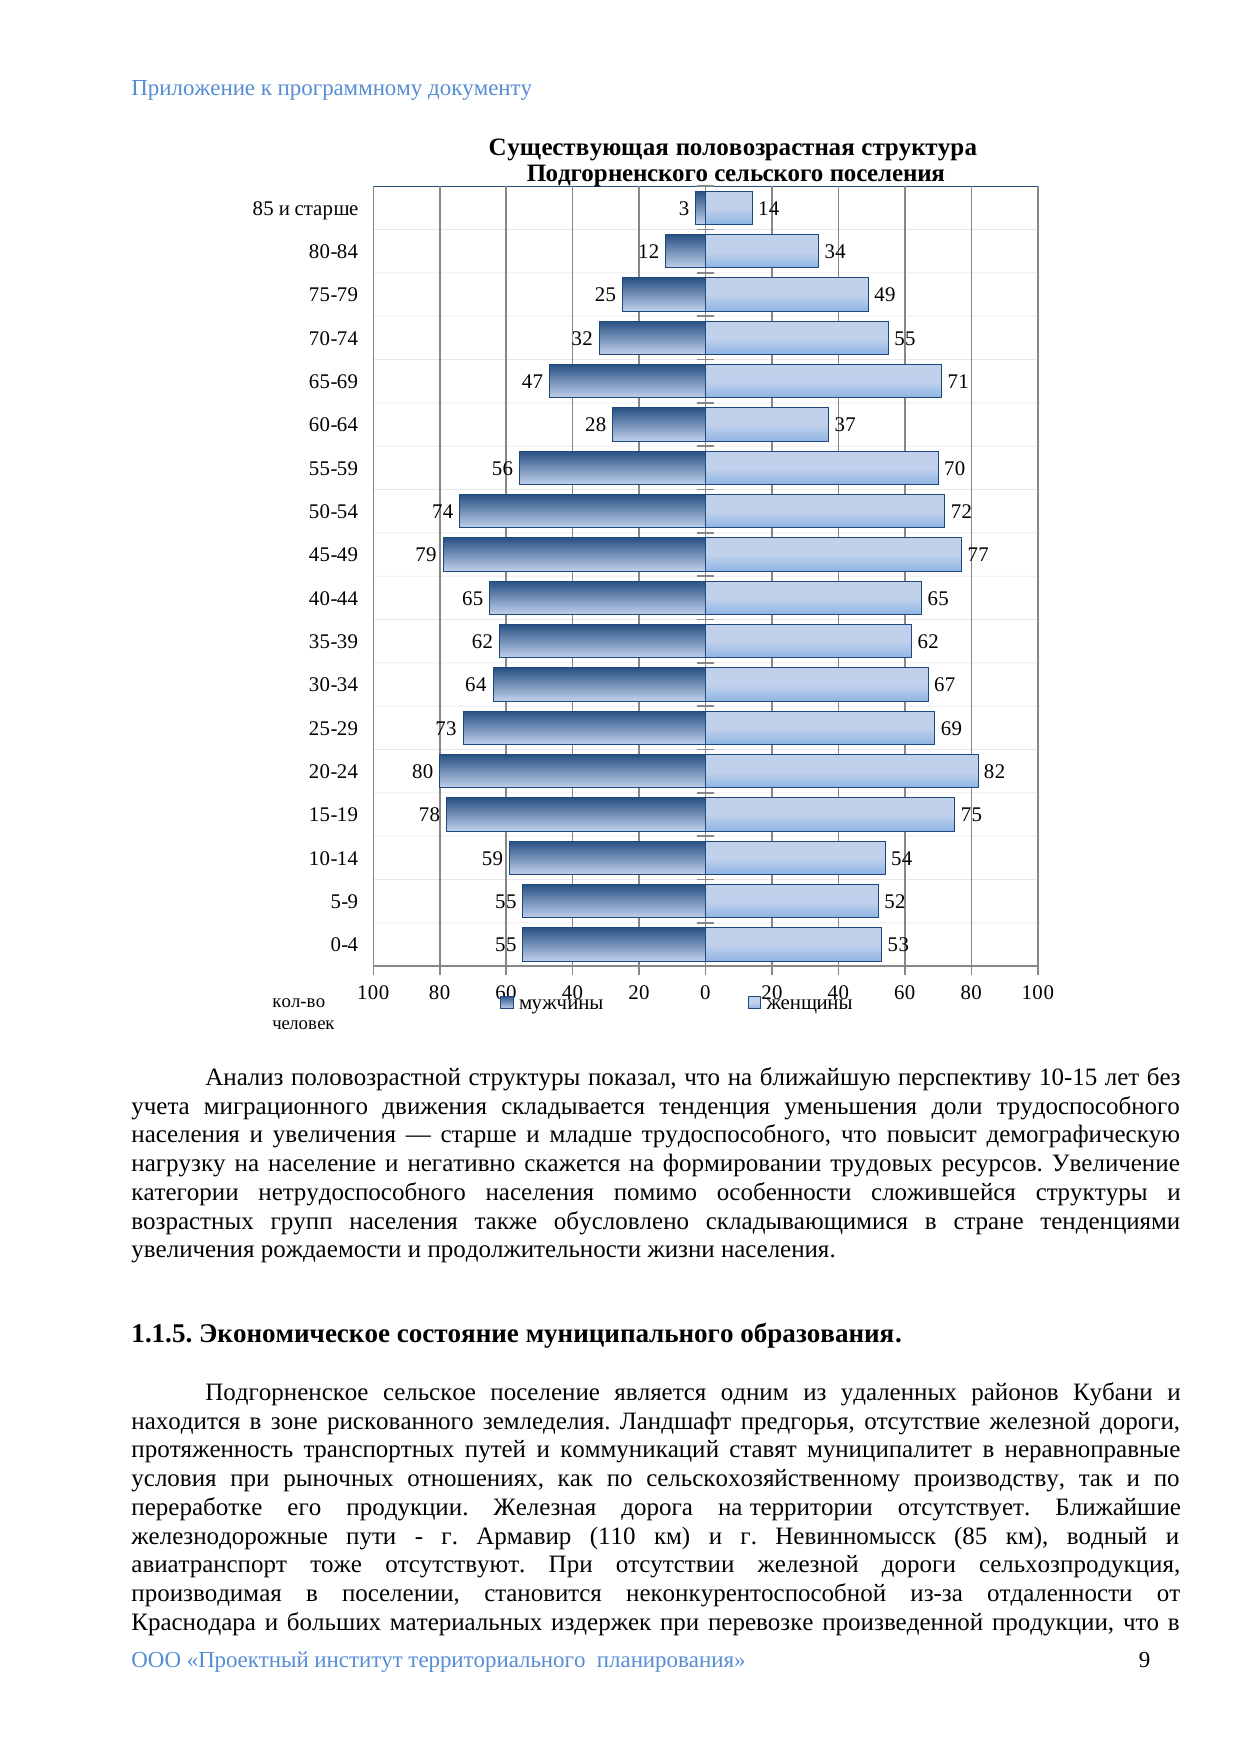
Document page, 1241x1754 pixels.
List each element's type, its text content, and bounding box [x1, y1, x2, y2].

subtitle 1.1.5. Экономическое состояние муниципального образования. [131, 1317, 1181, 1348]
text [131, 1377, 1181, 1636]
subtitle Анализ половозрастной структуры показал, что на ближайшую перспективу 10-15 лет без учета миграционного движения складывается тенденция уменьшения доли трудоспособного населения и увеличения — старше и младше трудоспособного, что повысит демографическую нагрузку на население и негативно скажется на формировании трудовых ресурсов. Увеличение категории нетрудоспособного населения помимо особенности сложившейся структуры и возрастных групп населения также обусловлено складывающимися в стране тенденциями увеличения рождаемости и продолжительности жизни населения. [131, 1062, 1181, 1263]
